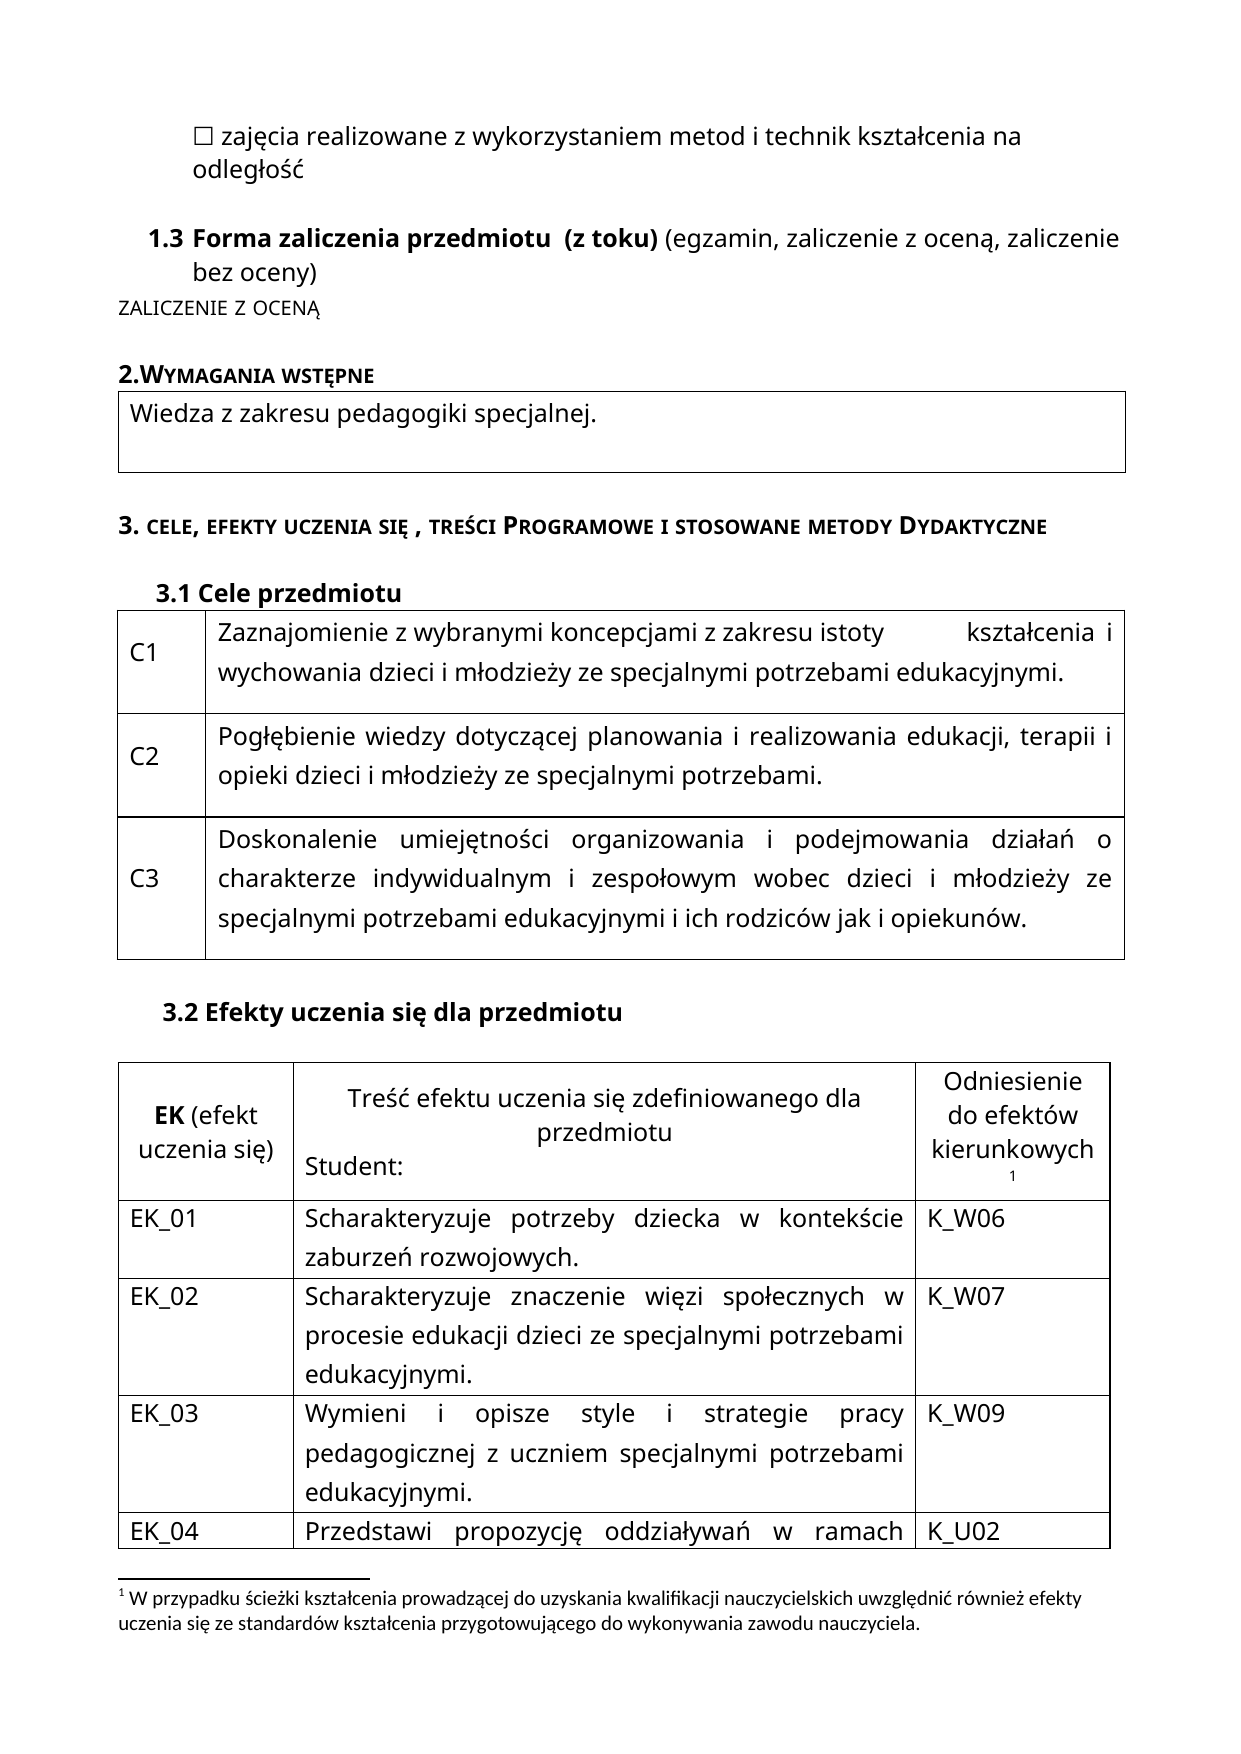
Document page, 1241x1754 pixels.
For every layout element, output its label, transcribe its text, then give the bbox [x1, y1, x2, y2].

table_cell Pogłębienie wiedzy dotyczącej planowania i realizowania edukacji, terapii i opieki dzieci i młodzieży ze specjalnymi potrzebami. [206, 714, 1124, 816]
text ☐ zajęcia realizowane z wykorzystaniem metod i technik kształcenia na odległość [192, 118, 1122, 186]
table_cell EK_04 [119, 1513, 293, 1547]
text 3. cele, efekty uczenia się , treści Programowe i stosowane metody Dydaktyczne [118, 507, 1122, 541]
table_header C1 [118, 611, 205, 713]
text 3.1 Cele przedmiotu [156, 576, 1122, 609]
table_cell K_U02 [916, 1513, 1109, 1547]
text zaliczenie z oceną [118, 288, 1122, 322]
table_header EK (efekt uczenia się) [119, 1063, 293, 1199]
table_header Treść efektu uczenia się zdefiniowanego dla przedmiotu Student: [294, 1063, 915, 1199]
text 3.2 Efekty uczenia się dla przedmiotu [162, 994, 1122, 1028]
table_header Odniesienie do efektów kierunkowych [916, 1063, 1109, 1199]
table_cell Wymieni i opisze style i strategie pracy pedagogicznej z uczniem specjalnymi potrzebami edukacyjnymi. [294, 1396, 915, 1512]
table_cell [294, 1513, 915, 1547]
text 2.Wymagania wstępne [118, 357, 1122, 391]
table_header Zaznajomienie z wybranymi koncepcjami z zakresu istoty kształcenia i wychowania dzieci i młodzieży ze specjalnymi potrzebami edukacyjnymi. [206, 611, 1124, 713]
table_cell EK_01 [119, 1201, 293, 1278]
table_cell K_W06 [916, 1201, 1109, 1278]
table_cell C2 [118, 714, 205, 816]
table_cell C3 [118, 818, 205, 959]
table_header Wiedza z zakresu pedagogiki specjalnej. [119, 392, 1125, 472]
table_cell Doskonalenie umiejętności organizowania i podejmowania działań o charakterze indywidualnym i zespołowym wobec dzieci i młodzieży ze specjalnymi potrzebami edukacyjnymi i ich rodziców jak i opiekunów. [206, 818, 1124, 959]
table_cell Scharakteryzuje potrzeby dziecka w kontekście zaburzeń rozwojowych. [294, 1201, 915, 1278]
table_cell EK_02 [119, 1279, 293, 1395]
table_cell EK_03 [119, 1396, 293, 1512]
table_cell Scharakteryzuje znaczenie więzi społecznych w procesie edukacji dzieci ze specjalnymi potrzebami edukacyjnymi. [294, 1279, 915, 1395]
table_cell K_W07 [916, 1279, 1109, 1395]
table_cell K_W09 [916, 1396, 1109, 1512]
text 1.3 Forma zaliczenia przedmiotu (z toku) (egzamin, zaliczenie z oceną, zaliczenie bez oceny) [148, 220, 1122, 288]
